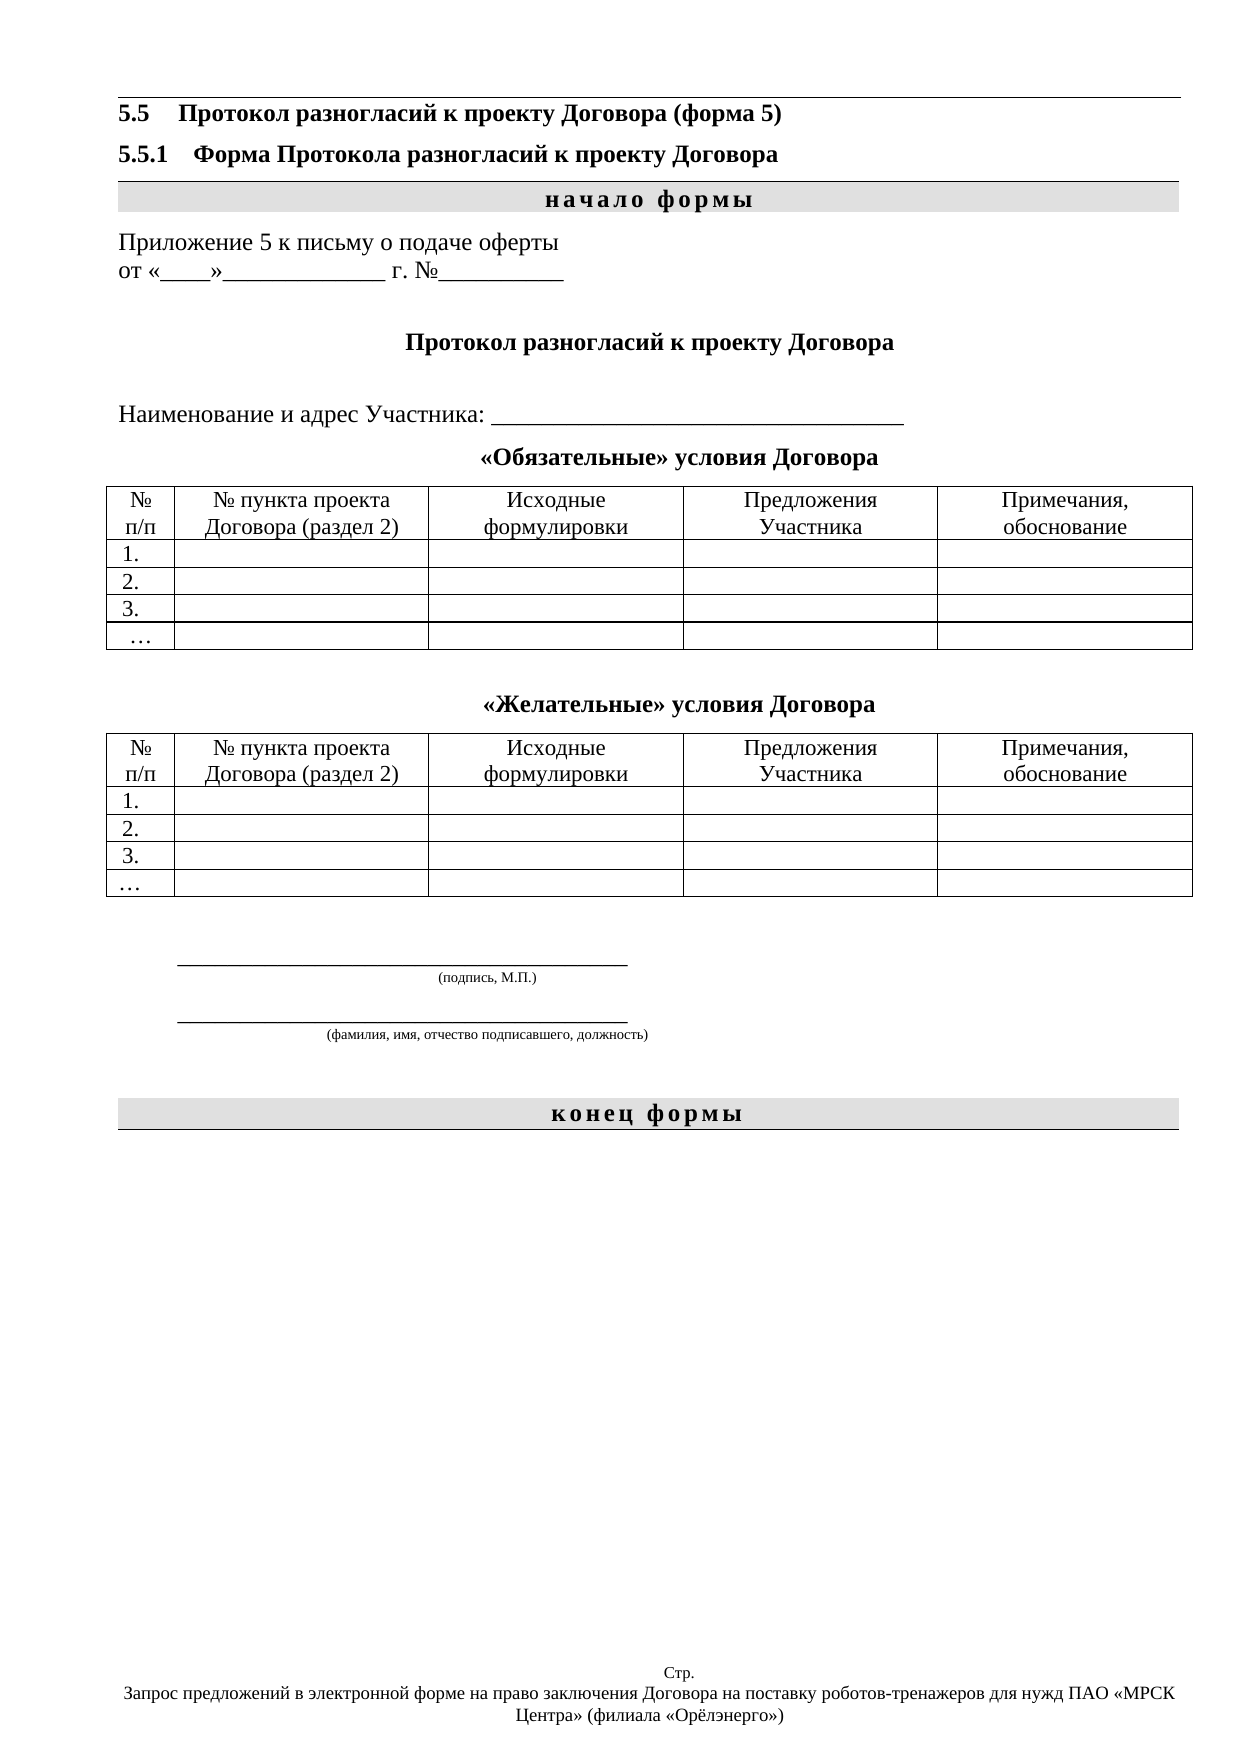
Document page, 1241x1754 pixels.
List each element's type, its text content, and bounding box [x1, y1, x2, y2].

table_cell [175, 870, 428, 896]
table_cell [175, 623, 428, 649]
table_header Примечания, обоснование [938, 487, 1192, 539]
text ____________________________________ [118, 997, 1181, 1026]
text Протокол разногласий к проекту Договора [118, 327, 1181, 356]
table_cell … [107, 623, 174, 649]
text «Обязательные» условия Договора [118, 442, 1181, 471]
table_cell [684, 870, 937, 896]
text (подпись, М.П.) [118, 969, 797, 997]
table_cell [429, 540, 683, 567]
table_cell [938, 842, 1192, 868]
table_header Предложения Участника [684, 487, 937, 539]
table_cell [175, 815, 428, 841]
table_cell [938, 815, 1192, 841]
table_cell [684, 568, 937, 594]
table_cell [429, 595, 683, 621]
table_cell [429, 815, 683, 841]
table_header № пункта проекта Договора (раздел 2) [175, 734, 428, 786]
table_cell [107, 595, 174, 621]
text (фамилия, имя, отчество подписавшего, должность) [118, 1026, 797, 1055]
table_header № пункта проекта Договора (раздел 2) [175, 487, 428, 539]
table_header Исходные формулировки [429, 487, 683, 539]
table_cell [938, 540, 1192, 567]
table_cell [938, 623, 1192, 649]
table_header Исходные формулировки [429, 734, 683, 786]
table_cell [107, 815, 174, 841]
text конец формы [118, 1098, 1179, 1129]
table_cell [429, 623, 683, 649]
table_cell [684, 815, 937, 841]
table_cell … [107, 870, 174, 896]
table_cell [938, 595, 1192, 621]
table_header № п/п [107, 487, 174, 539]
table_cell [938, 870, 1192, 896]
table_header Примечания, обоснование [938, 734, 1192, 786]
table_cell [684, 842, 937, 868]
table_cell [175, 568, 428, 594]
table_cell [175, 595, 428, 621]
table_cell [938, 787, 1192, 814]
table_cell [684, 595, 937, 621]
table_cell [938, 568, 1192, 594]
table_cell [429, 870, 683, 896]
table_cell [175, 842, 428, 868]
table_cell [107, 787, 174, 814]
table_header № п/п [107, 734, 174, 786]
table_cell [684, 623, 937, 649]
table_cell [429, 842, 683, 868]
text «Желательные» условия Договора [118, 689, 1181, 718]
table_cell [175, 540, 428, 567]
table_cell [107, 842, 174, 868]
text Приложение 5 к письму о подаче оферты от «____»_____________ г. №__________ [118, 227, 1181, 284]
table_cell [107, 568, 174, 594]
table_cell [684, 787, 937, 814]
text Наименование и адрес Участника: _________________________________ [118, 399, 1181, 428]
subtitle Форма Протокола разногласий к проекту Договора [118, 139, 1181, 168]
text ____________________________________ [118, 940, 1181, 969]
table_cell [107, 540, 174, 567]
text начало формы [118, 182, 1179, 212]
table_cell [175, 787, 428, 814]
table_cell [429, 568, 683, 594]
table_header Предложения Участника [684, 734, 937, 786]
table_cell [429, 787, 683, 814]
subtitle Протокол разногласий к проекту Договора (форма 5) [118, 98, 1181, 127]
table_cell [684, 540, 937, 567]
